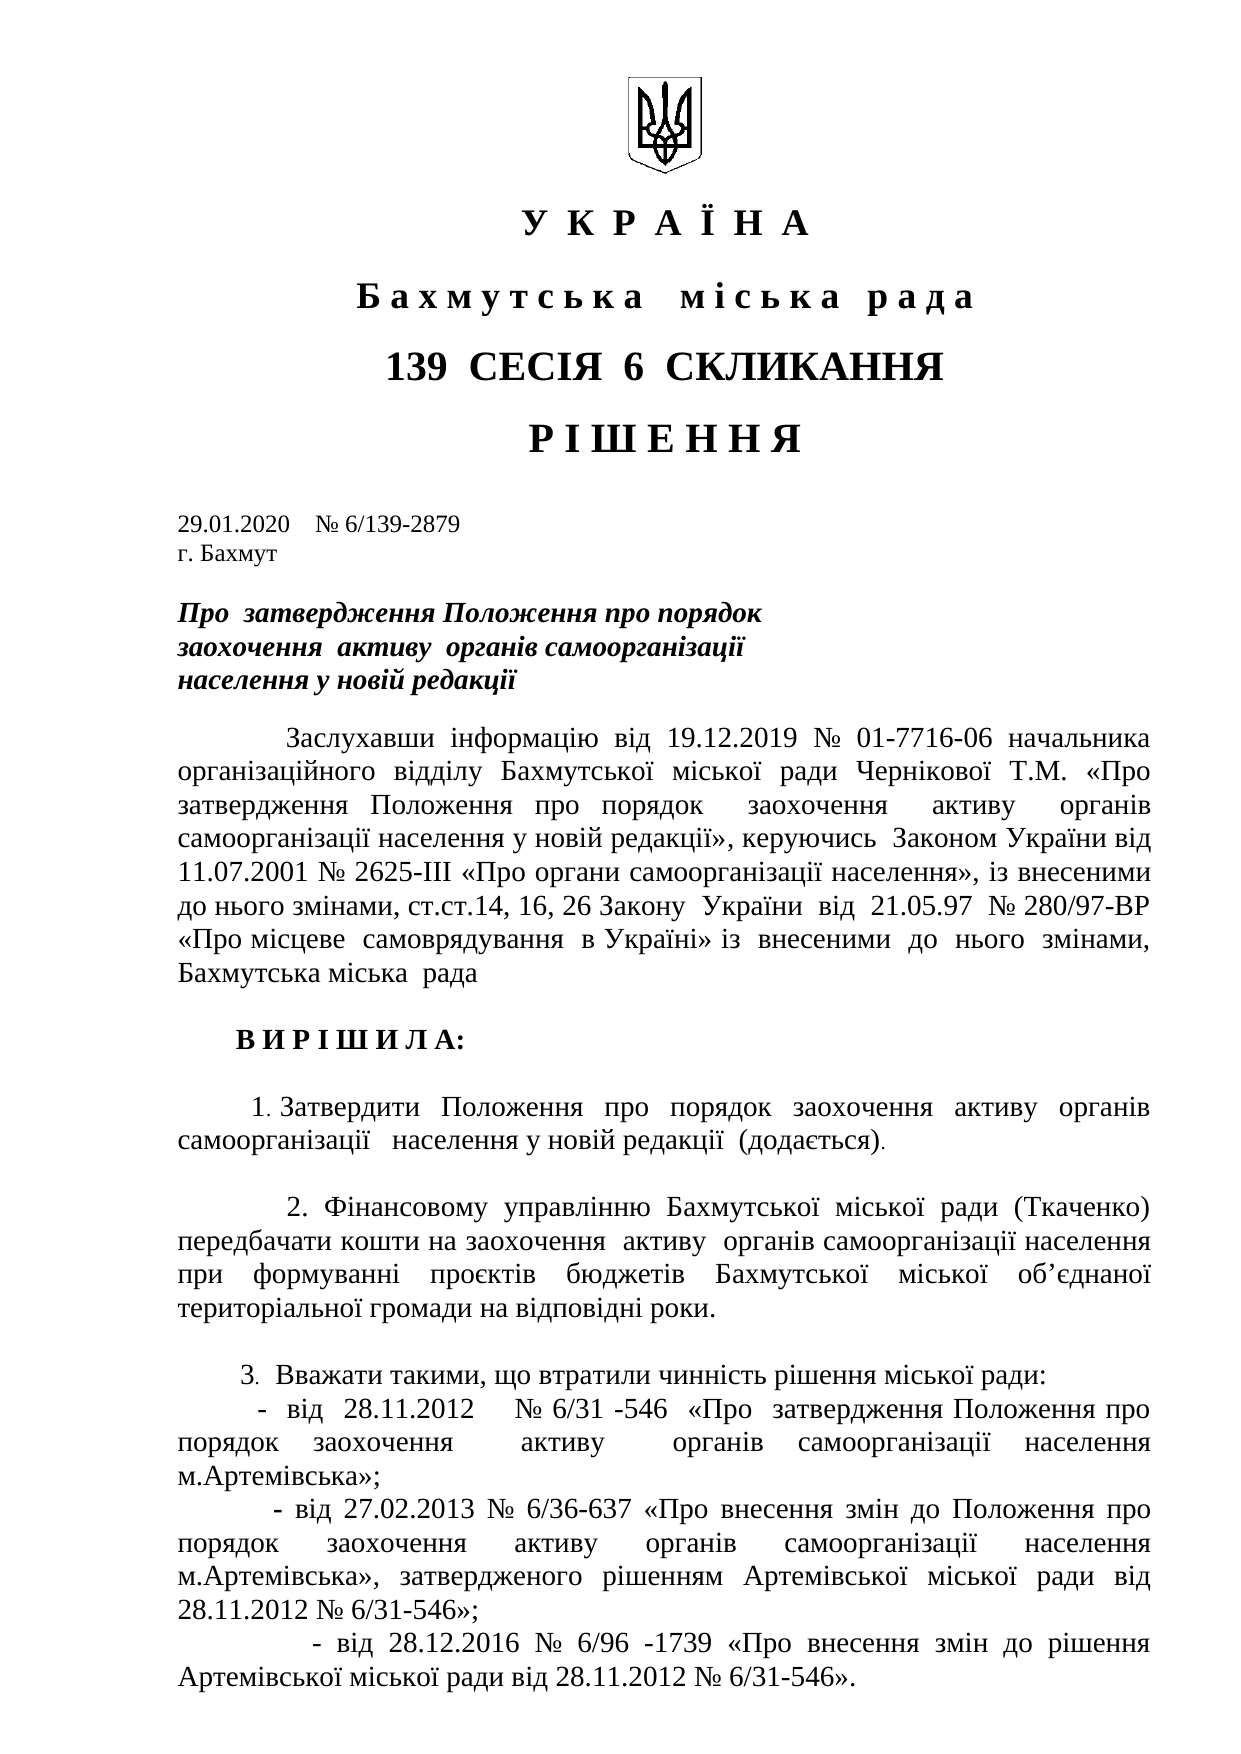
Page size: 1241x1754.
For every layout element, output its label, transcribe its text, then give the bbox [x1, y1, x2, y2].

text 1. Затвердити Положення про порядок заохочення активу органів самоорганізації населення у новій редакції (додається). [177, 1089, 1152, 1156]
text Заслухавши інформацію від 19.12.2019 № 01-7716-06 начальника організаційного відділу Бахмутської міської ради Чернікової Т.М. «Про затвердження Положення про порядок заохочення активу органів самоорганізації населення у новій редакції», керуючись Законом України від 11.07.2001 № 2625-III «Про органи самоорганізації населення», із внесеними до нього змінами, ст.ст.14, 16, 26 Закону України від 21.05.97 № 280/97-ВР «Про місцеве самоврядування в Україні» із внесеними до нього змінами, Бахмутська міська рада [177, 720, 1152, 988]
text - від 28.12.2016 № 6/96 -1739 «Про внесення змін до рішення Артемівської міської ради від 28.11.2012 № 6/31-546». [177, 1626, 1152, 1693]
text 139 СЕСІЯ 6 СКЛИКАННЯ [177, 341, 1152, 389]
text В И Р І Ш И Л А: [177, 1022, 1152, 1055]
text г. Бахмут [177, 538, 1152, 567]
text Б а х м у т с ь к а м і с ь к а р а д а [177, 274, 1152, 317]
text 29.01.2020 № 6/139-2879 [177, 509, 1152, 538]
text - від 28.11.2012 № 6/31 -546 «Про затвердження Положення про порядок заохочення активу органів самоорганізації населення м.Артемівська»; [177, 1391, 1152, 1491]
text Про затвердження Положення про порядок [177, 595, 1240, 629]
text 3. Вважати такими, що втратили чинність рішення міської ради: [177, 1357, 1147, 1391]
picture [624, 73, 705, 176]
text населення у новій редакції [177, 662, 1240, 696]
text Р І Ш Е Н Н Я [177, 413, 1152, 461]
text 2. Фінансовому управлінню Бахмутської міської ради (Ткаченко) передбачати кошти на заохочення активу органів самоорганізації населення при формуванні проєктів бюджетів Бахмутської міської об’єднаної територіальної громади на відповідні роки. [177, 1189, 1152, 1324]
text - від 27.02.2013 № 6/36-637 «Про внесення змін до Положення про порядок заохочення активу органів самоорганізації населення м.Артемівська», затвердженого рішенням Артемівської міської ради від 28.11.2012 № 6/31-546»; [177, 1491, 1152, 1626]
subtitle У К Р А Ї Н А [177, 200, 1152, 243]
text заохочення активу органів самоорганізації [177, 629, 1240, 662]
